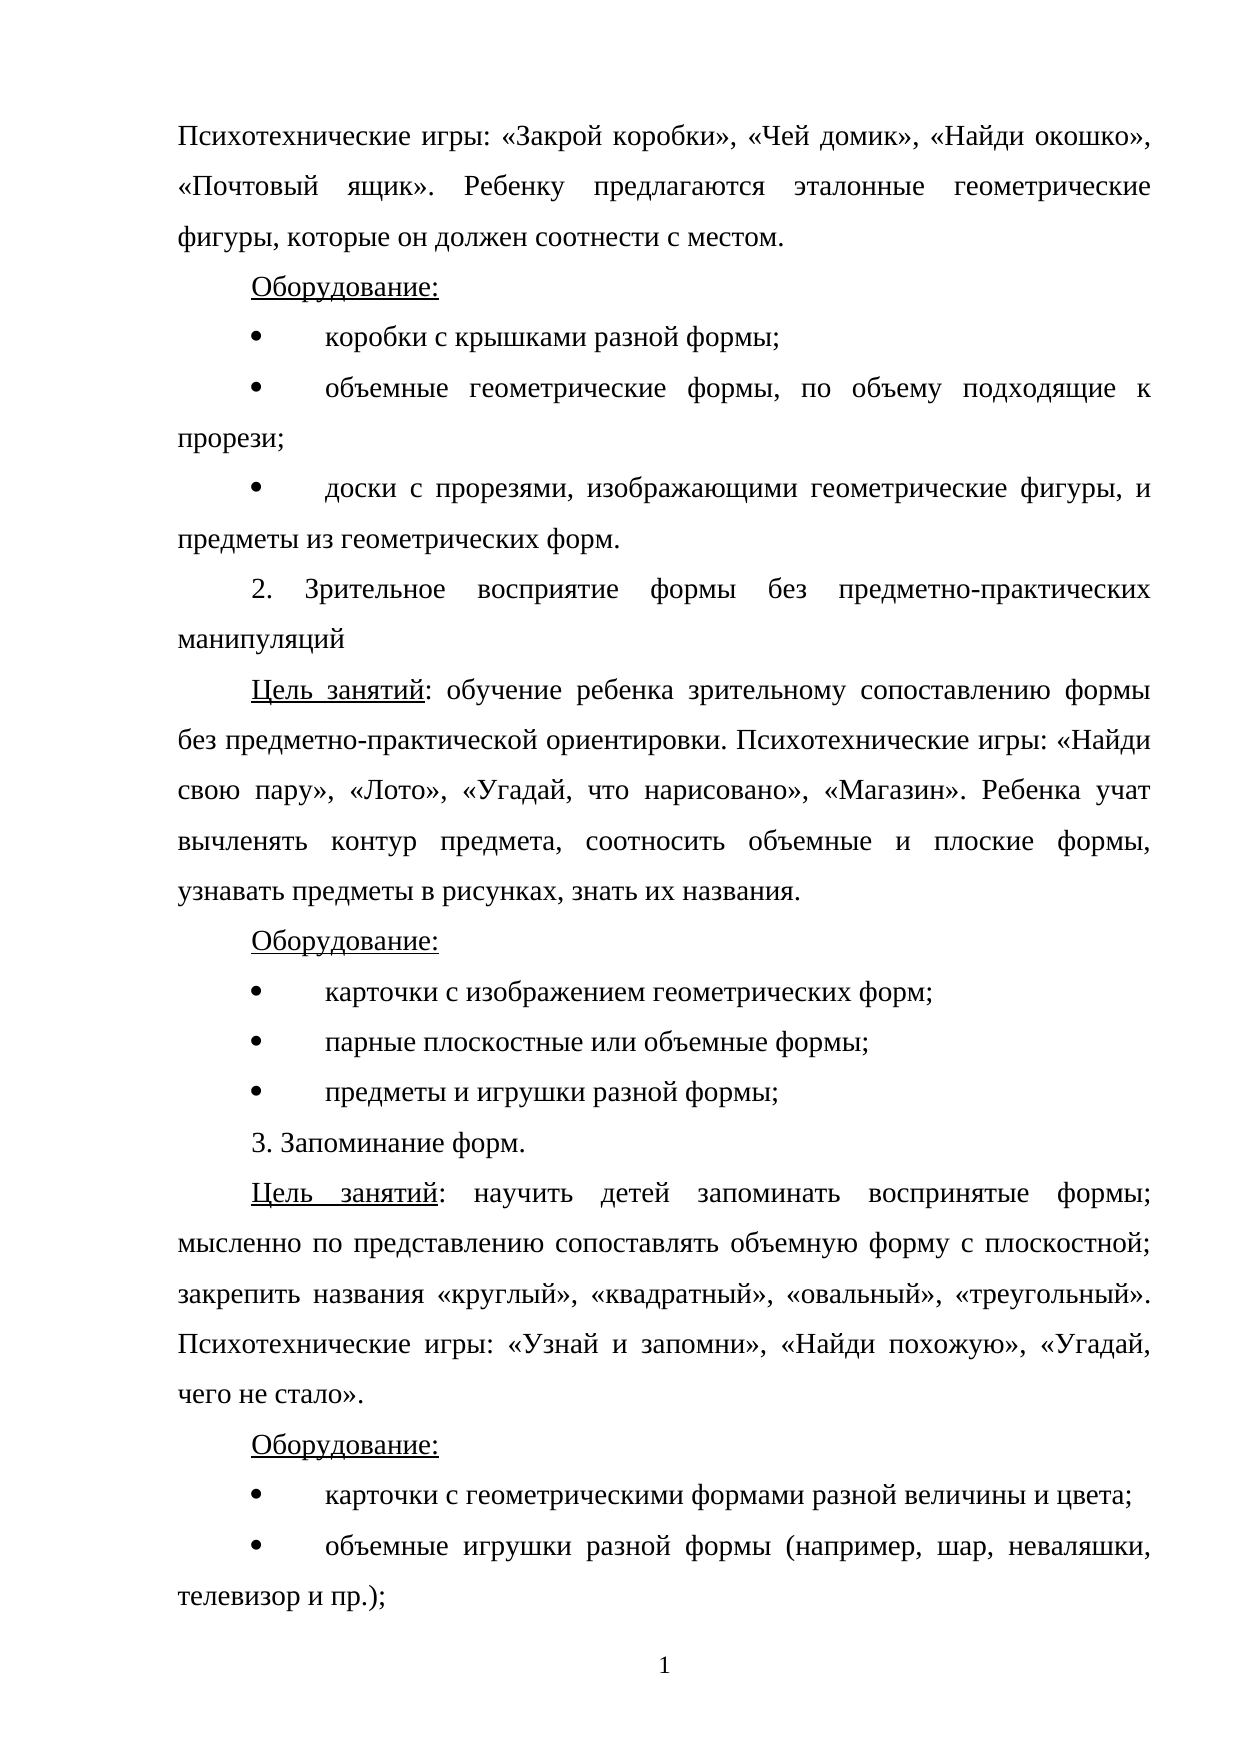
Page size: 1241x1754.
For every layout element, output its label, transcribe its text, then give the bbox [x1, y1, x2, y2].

list коробки с крышками разной формы; [177, 319, 1152, 353]
list парные плоскостные или объемные формы; [177, 1024, 1152, 1058]
text Оборудование: [177, 923, 1152, 957]
list карточки с изображением геометрических форм; [177, 974, 1152, 1007]
text 3. Запоминание форм. [177, 1125, 1152, 1158]
list карточки с геометрическими формами разной величины и цвета; [177, 1477, 1152, 1511]
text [177, 118, 1152, 252]
text 2. Зрительное восприятие формы без предметно-практических манипуляций [177, 571, 1152, 655]
list объемные геометрические формы, по объему подходящие к прорези; [177, 370, 1152, 454]
list предметы и игрушки разной формы; [177, 1074, 1152, 1108]
text Цель занятий: обучение ребенка зрительному сопоставлению формы без предметно-практической ориентировки. Психотехнические игры: «Найди свою пару», «Лото», «Угадай, что нарисовано», «Магазин». Ребенка учат вычленять контур предмета, соотносить объемные и плоские формы, узнавать предметы в рисунках, знать их названия. [177, 672, 1152, 907]
list объемные игрушки разной формы (например, шар, неваляшки, телевизор и пр.); [177, 1528, 1152, 1612]
text Оборудование: [177, 1427, 1152, 1460]
text Оборудование: [177, 269, 1152, 303]
list доски с прорезями, изображающими геометрические фигуры, и предметы из геометрических форм. [177, 471, 1152, 554]
text Цель занятий: научить детей запоминать воспринятые формы; мысленно по представлению сопоставлять объемную форму с плоскостной; закрепить названия «круглый», «квадратный», «овальный», «треугольный». Психотехнические игры: «Узнай и запомни», «Найди похожую», «Угадай, чего не стало». [177, 1175, 1152, 1410]
